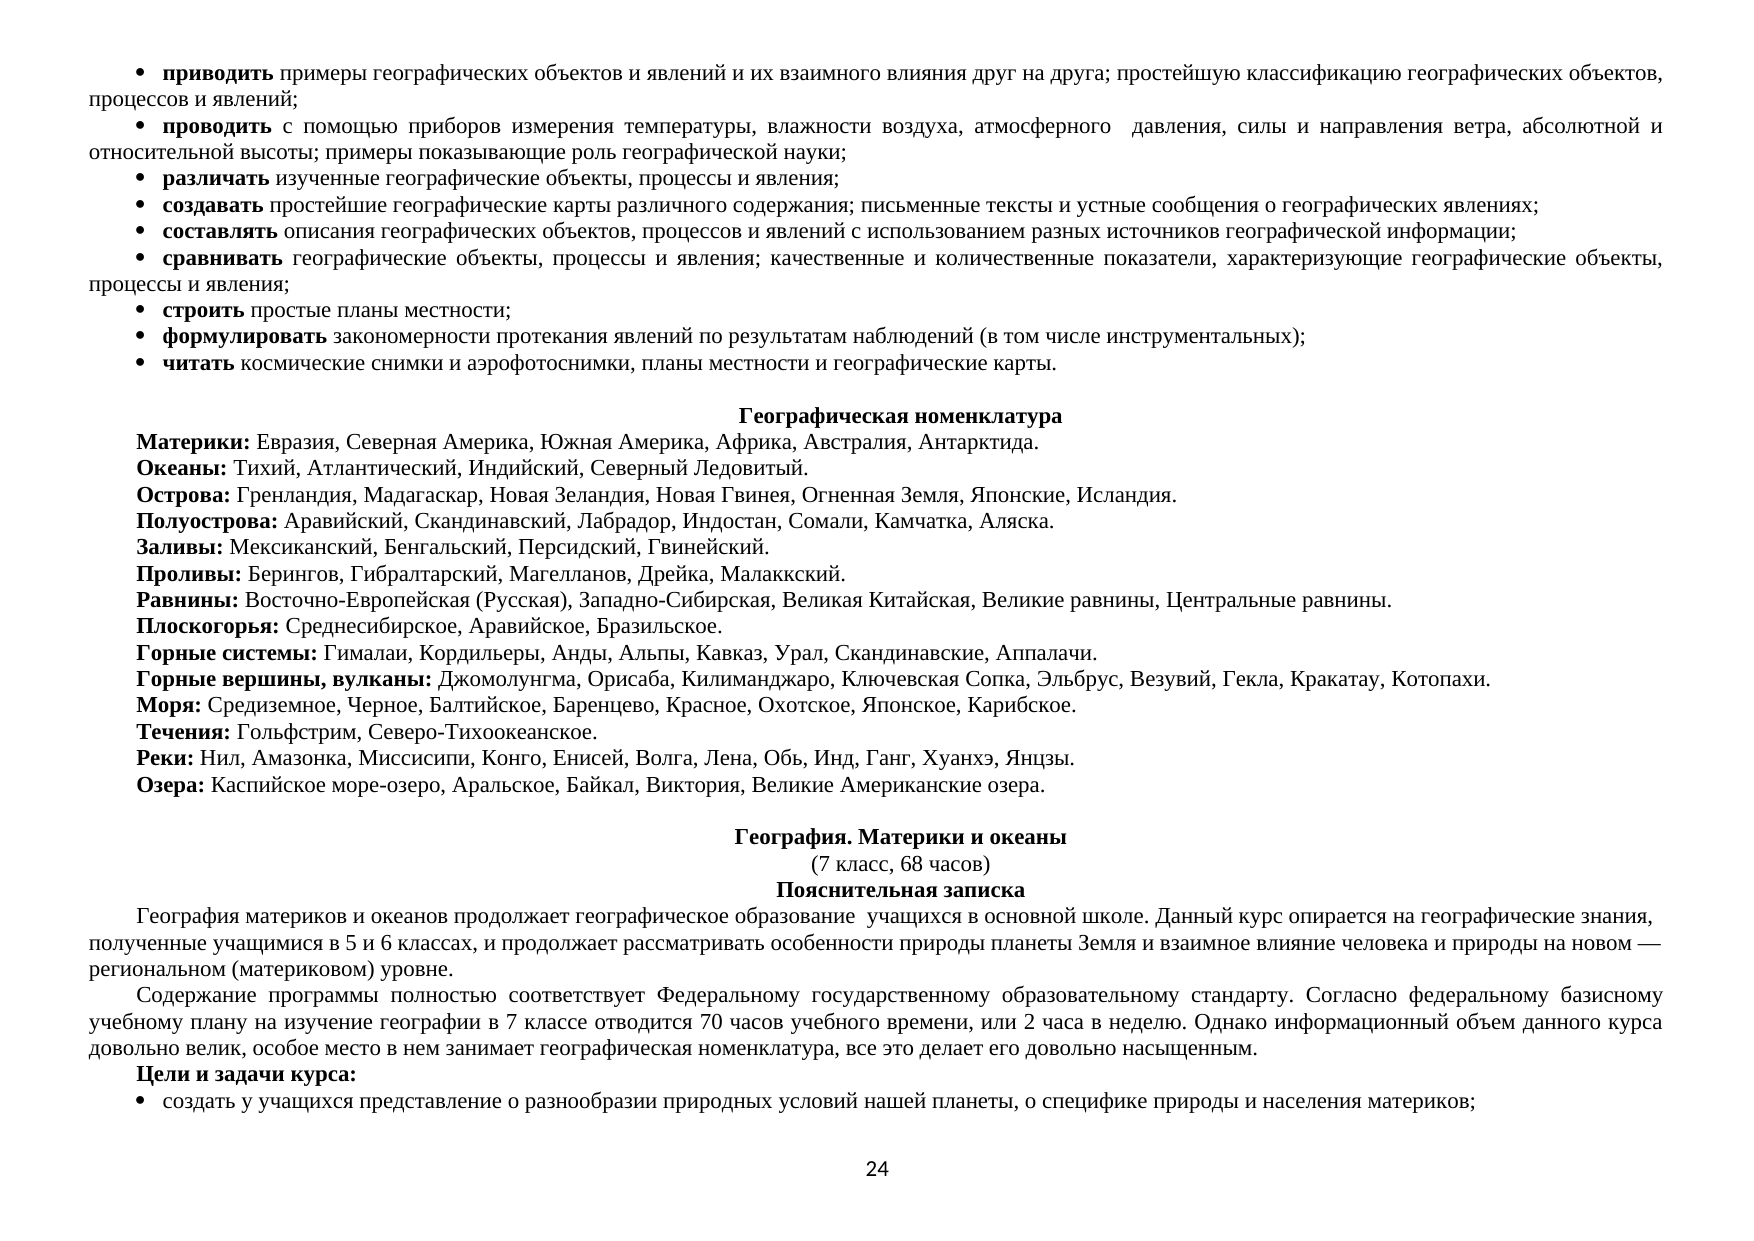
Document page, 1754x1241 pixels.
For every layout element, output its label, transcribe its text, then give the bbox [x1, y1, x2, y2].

text Плоскогорья: Среднесибирское, Аравийское, Бразильское. [89, 612, 1665, 639]
list проводить с помощью приборов измерения температуры, влажности воздуха, атмосферного давления, силы и направления ветра, абсолютной и относительной высоты; примеры показывающие роль географической науки; [89, 112, 1665, 164]
text География. Материки и океаны [89, 823, 1665, 850]
list составлять описания географических объектов, процессов и явлений с использованием разных источников географической информации; [89, 217, 1665, 243]
list различать изученные географические объекты, процессы и явления; [89, 164, 1665, 191]
text География материков и океанов продолжает географическое образование учащихся в основной школе. Данный курс опирается на географические знания, полученные учащимися в 5 и 6 классах, и продолжает рассматривать особенности природы планеты Земля и взаимное влияние человека и природы на новом — региональном (материковом) уровне. [89, 902, 1665, 981]
text Цели и задачи курса: [89, 1061, 1665, 1087]
list создавать простейшие географические карты различного содержания; письменные тексты и устные сообщения о географических явлениях; [89, 191, 1665, 217]
list сравнивать географические объекты, процессы и явления; качественные и количественные показатели, характеризующие географические объекты, процессы и явления; [89, 243, 1665, 296]
text Острова: Гренландия, Мадагаскар, Новая Зеландия, Новая Гвинея, Огненная Земля, Японские, Исландия. [89, 481, 1665, 507]
text Течения: Гольфстрим, Северо-Тихоокеанское. [89, 718, 1665, 744]
text Проливы: Берингов, Гибралтарский, Магелланов, Дрейка, Малаккский. [89, 560, 1665, 586]
text Моря: Средиземное, Черное, Балтийское, Баренцево, Красное, Охотское, Японское, Карибское. [89, 692, 1665, 718]
text Океаны: Тихий, Атлантический, Индийский, Северный Ледовитый. [89, 454, 1665, 481]
text Содержание программы полностью соответствует Федеральному государственному образовательному стандарту. Согласно федеральному базисному учебному плану на изучение географии в 7 классе отводится 70 часов учебного времени, или 2 часа в неделю. Однако информационный объем данного курса довольно велик, особое место в нем занимает географическая номенклатура, все это делает его довольно насыщенным. [89, 981, 1665, 1061]
text Реки: Нил, Амазонка, Миссисипи, Конго, Енисей, Волга, Лена, Обь, Инд, Ганг, Хуанхэ, Янцзы. [89, 744, 1665, 771]
text Озера: Каспийское море-озеро, Аральское, Байкал, Виктория, Великие Американские озера. [89, 771, 1665, 797]
list формулировать закономерности протекания явлений по результатам наблюдений (в том числе инструментальных); [89, 323, 1665, 349]
text Заливы: Мексиканский, Бенгальский, Персидский, Гвинейский. [89, 533, 1665, 560]
text Полуострова: Аравийский, Скандинавский, Лабрадор, Индостан, Сомали, Камчатка, Аляска. [89, 507, 1665, 533]
text Равнины: Восточно-Европейская (Русская), Западно-Сибирская, Великая Китайская, Великие равнины, Центральные равнины. [89, 586, 1665, 612]
list создать у учащихся представление о разнообразии природных условий нашей планеты, о специфике природы и населения материков; [89, 1087, 1665, 1113]
list приводить примеры географических объектов и явлений и их взаимного влияния друг на друга; простейшую классификацию географических объектов, процессов и явлений; [89, 59, 1665, 112]
text Горные вершины, вулканы: Джомолунгма, Орисаба, Килиманджаро, Ключевская Сопка, Эльбрус, Везувий, Гекла, Кракатау, Котопахи. [89, 665, 1665, 692]
list читать космические снимки и аэрофотоснимки, планы местности и географические карты. [89, 349, 1665, 375]
text Материки: Евразия, Северная Америка, Южная Америка, Африка, Австралия, Антарктида. [89, 428, 1665, 454]
text (7 класс, 68 часов) [89, 850, 1665, 876]
text Горные системы: Гималаи, Кордильеры, Анды, Альпы, Кавказ, Урал, Скандинавские, Аппалачи. [89, 639, 1665, 665]
text Пояснительная записка [89, 876, 1665, 902]
list строить простые планы местности; [89, 296, 1665, 323]
text Географическая номенклатура [89, 402, 1665, 428]
